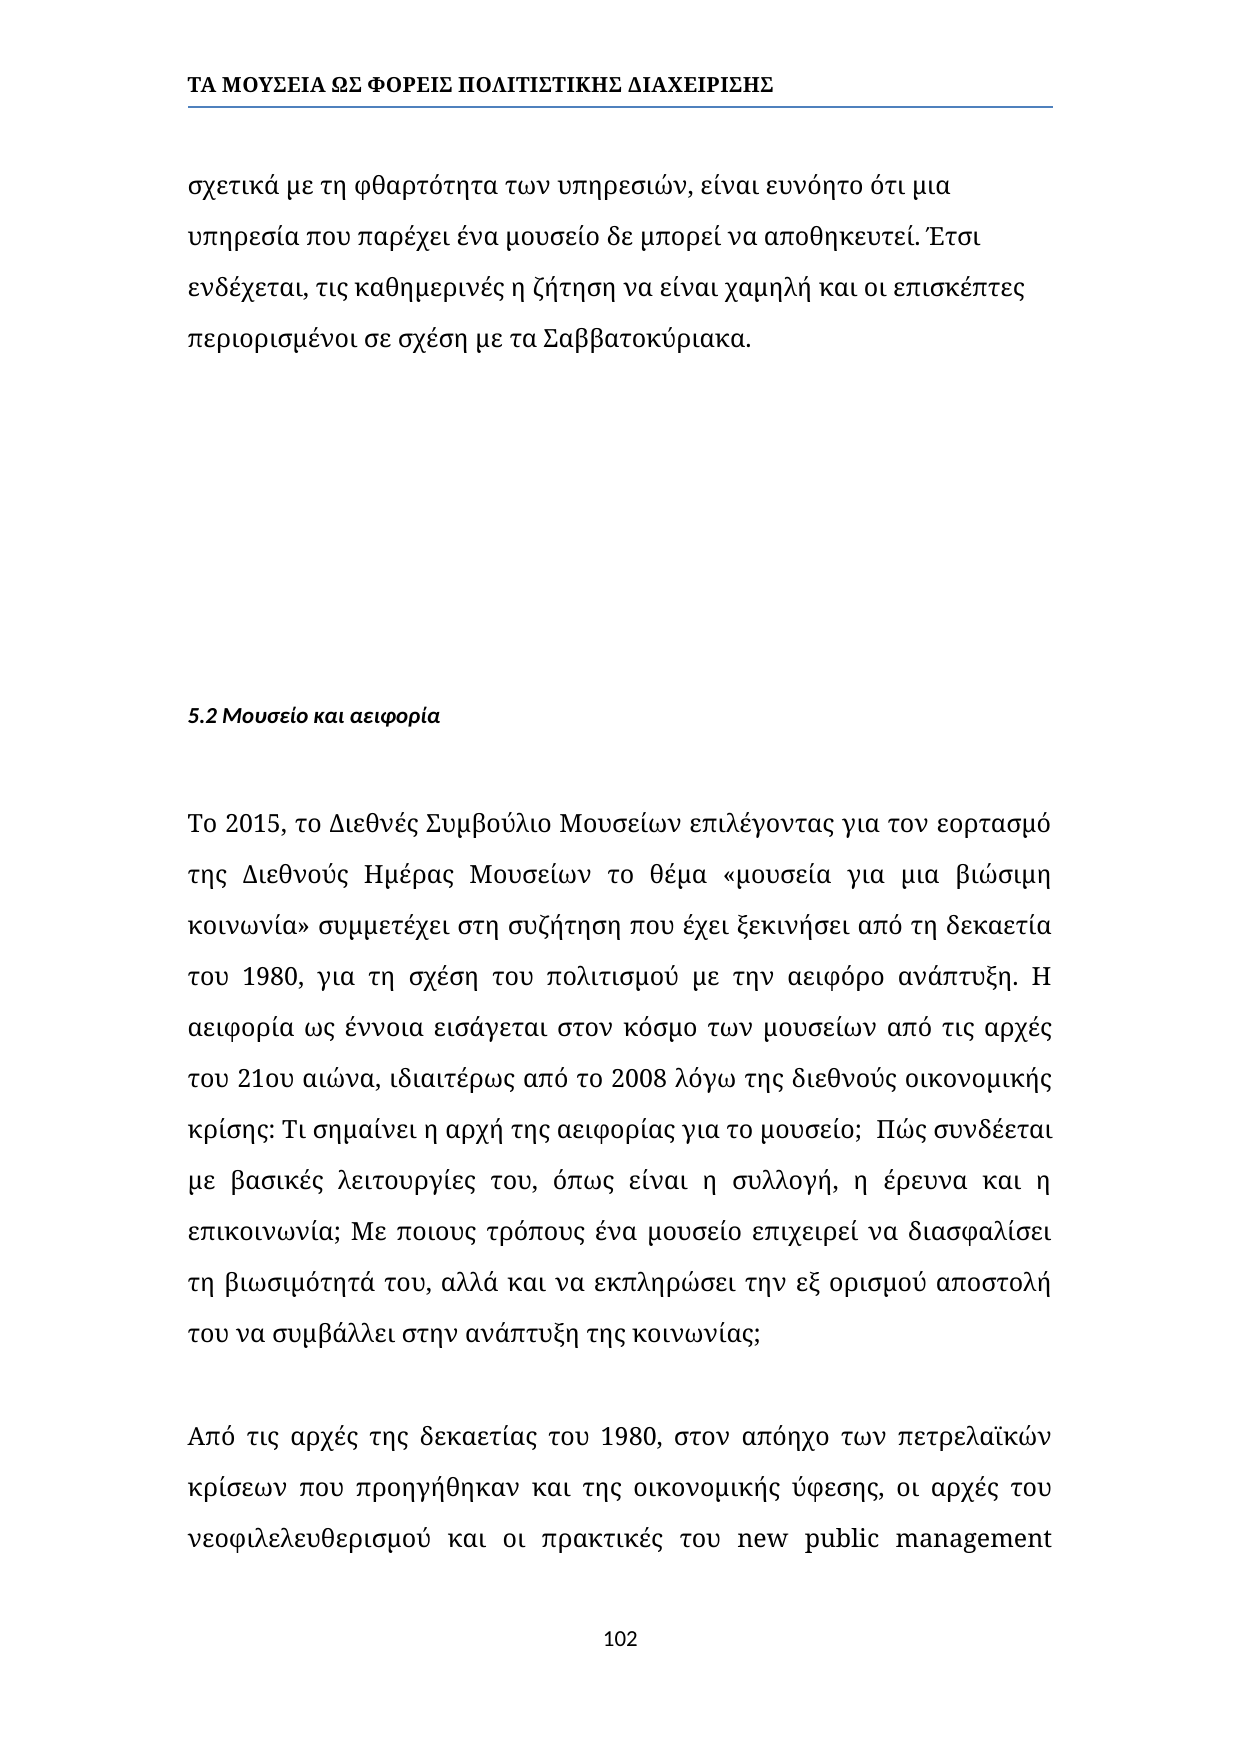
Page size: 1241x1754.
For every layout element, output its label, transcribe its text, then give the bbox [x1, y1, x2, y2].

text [187, 167, 1053, 354]
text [187, 1418, 1053, 1554]
text Το 2015, το Διεθνές Συμβούλιο Μουσείων επιλέγοντας για τον εορτασμό της Διεθνούς Ημέρας Μουσείων το θέμα «μουσεία για μια βιώσιμη κοινωνία» συμμετέχει στη συζήτηση που έχει ξεκινήσει από τη δεκαετία του 1980, για τη σχέση του πολιτισμού με την αειφόρο ανάπτυξη. Η αειφορία ως έννοια εισάγεται στον κόσμο των μουσείων από τις αρχές του 21ου αιώνα, ιδιαιτέρως από το 2008 λόγω της διεθνούς οικονομικής κρίσης: Τι σημαίνει η αρχή της αειφορίας για το μουσείο; Πώς συνδέεται με βασικές λειτουργίες του, όπως είναι η συλλογή, η έρευνα και η επικοινωνία; Mε ποιους τρόπους ένα μουσείο επιχειρεί να διασφαλίσει τη βιωσιμότητά του, αλλά και να εκπληρώσει την εξ ορισμού αποστολή του να συμβάλλει στην ανάπτυξη της κοινωνίας; [187, 806, 1053, 1350]
subtitle 5.2 Μουσείο και αειφορία [187, 702, 1053, 730]
